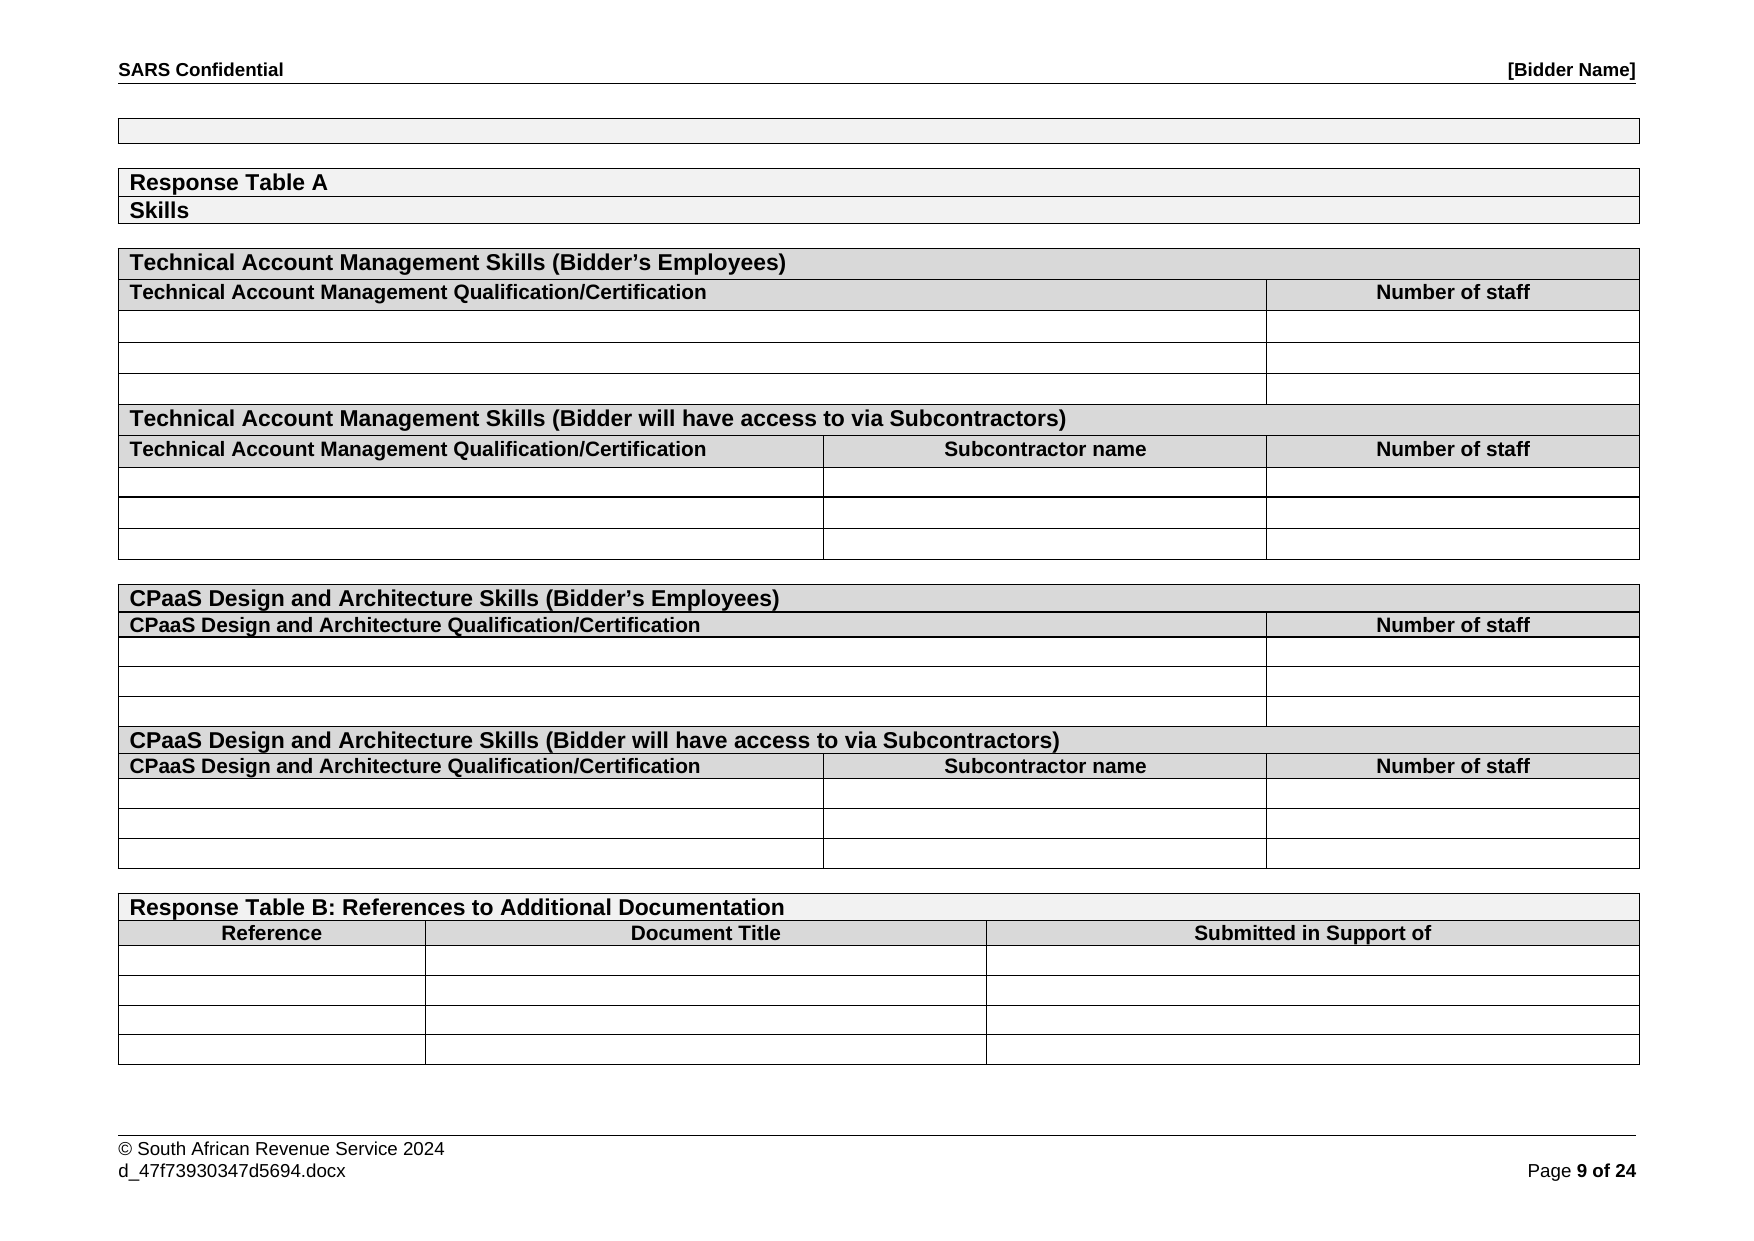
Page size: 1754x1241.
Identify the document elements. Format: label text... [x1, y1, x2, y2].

table_cell [119, 667, 1266, 696]
table_cell [1267, 311, 1639, 342]
table_cell [119, 1035, 425, 1064]
table_cell [1267, 374, 1639, 404]
table_cell [119, 311, 1266, 342]
table_cell [119, 638, 1266, 666]
table_header Technical Account Management Skills (Bidder’s Employees) [119, 249, 1639, 279]
table_cell [1267, 779, 1639, 808]
table_cell [1267, 529, 1639, 559]
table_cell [119, 119, 204, 143]
table_cell Technical Account Management Skills (Bidder will have access to via Subcontractors) [119, 405, 1639, 435]
table_cell [987, 1006, 1639, 1034]
table_cell [119, 779, 823, 808]
table_cell [1267, 498, 1639, 528]
table_cell [1267, 468, 1639, 496]
table_cell Reference [119, 921, 425, 945]
table_cell Number of staff [1267, 280, 1639, 310]
table_cell [426, 1006, 986, 1034]
table_cell Subcontractor name [824, 754, 1266, 778]
table_cell [119, 1006, 425, 1034]
table_cell [824, 839, 1266, 867]
table_cell CPaaS Design and Architecture Qualification/Certification [119, 754, 823, 778]
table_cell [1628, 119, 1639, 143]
table_cell [987, 946, 1639, 975]
table_cell [119, 839, 823, 867]
table_cell [426, 946, 986, 975]
table_cell Document Title [426, 921, 986, 945]
table_cell [119, 343, 1266, 373]
table_cell [119, 498, 823, 528]
table_cell [987, 976, 1639, 1004]
table_cell [119, 946, 425, 975]
table_cell Skills [119, 197, 1639, 223]
table_cell Number of staff [1267, 436, 1639, 467]
table_cell [426, 976, 986, 1004]
table_cell [824, 809, 1266, 838]
table_cell CPaaS Design and Architecture Qualification/Certification [119, 613, 1266, 636]
table_cell Technical Account Management Qualification/Certification [119, 280, 1266, 310]
table_header Response Table A [119, 169, 1639, 196]
table_cell [824, 498, 1266, 528]
table_cell [1267, 809, 1639, 838]
table_cell [119, 697, 1266, 726]
table_cell [1267, 839, 1639, 867]
table_cell [1267, 343, 1639, 373]
table_cell [824, 779, 1266, 808]
table_cell [1267, 667, 1639, 696]
table_header CPaaS Design and Architecture Skills (Bidder’s Employees) [119, 585, 1639, 611]
table_cell [1267, 638, 1639, 666]
table_cell [824, 468, 1266, 496]
table_cell [1267, 697, 1639, 726]
table_cell [987, 1035, 1639, 1064]
table_cell [426, 1035, 986, 1064]
table_cell [824, 529, 1266, 559]
table_header Response Table B: References to Additional Documentation [119, 894, 1639, 920]
table_cell [119, 809, 823, 838]
table_cell CPaaS Design and Architecture Skills (Bidder will have access to via Subcontractors) [119, 727, 1639, 753]
table_cell Submitted in Support of [987, 921, 1639, 945]
table_cell Number of staff [1267, 754, 1639, 778]
table_cell Subcontractor name [824, 436, 1266, 467]
table_cell Number of staff [1267, 613, 1639, 636]
table_cell [119, 529, 823, 559]
table_cell [119, 976, 425, 1004]
table_cell [119, 374, 1266, 404]
table_cell Technical Account Management Qualification/Certification [119, 436, 823, 467]
table_cell [119, 468, 823, 496]
